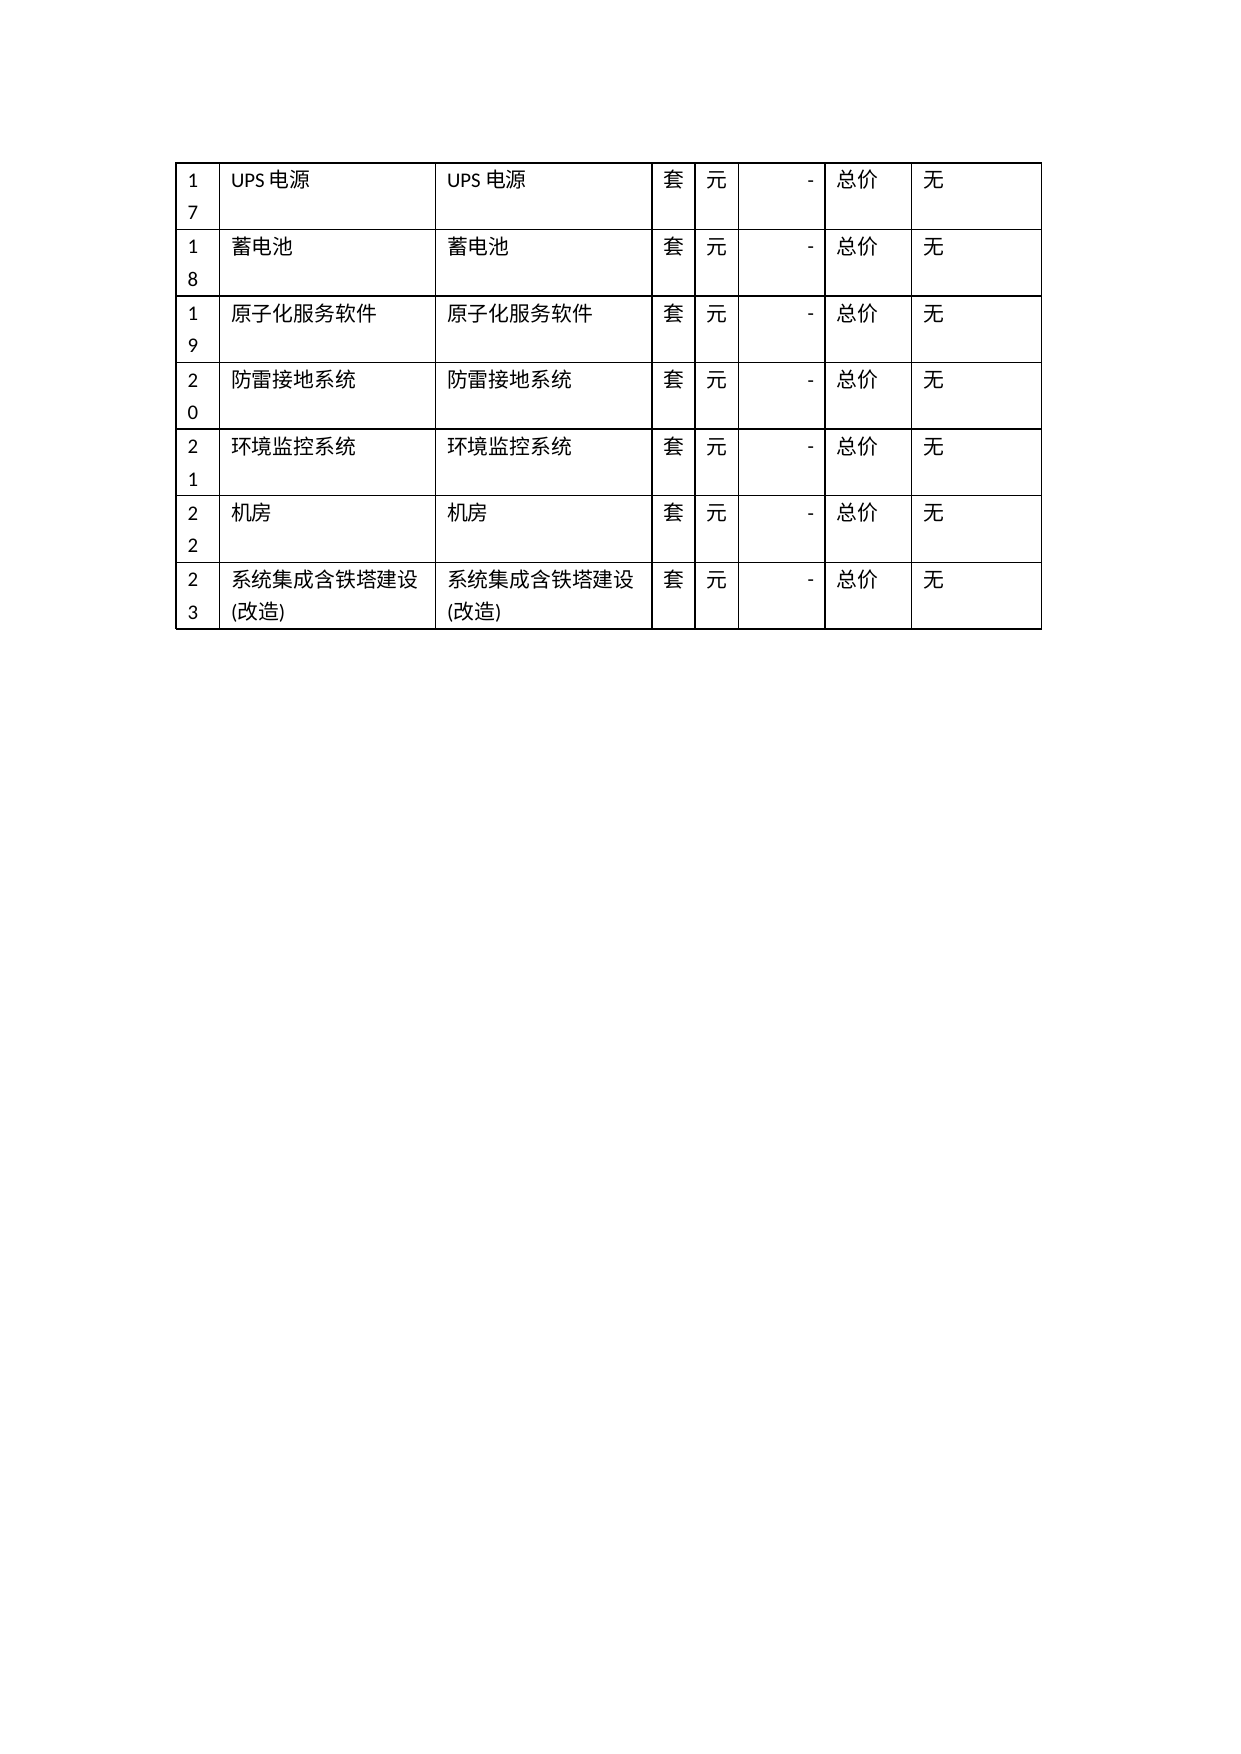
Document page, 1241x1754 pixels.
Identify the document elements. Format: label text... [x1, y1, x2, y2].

table_cell 元 [696, 230, 738, 295]
table_cell - [739, 496, 824, 561]
table_cell - [739, 430, 824, 495]
table_cell UPS电源 [220, 164, 435, 228]
table_cell 总价 [826, 496, 911, 561]
table_cell 21 [177, 430, 219, 495]
table_cell 套 [653, 496, 694, 561]
table_cell 套 [653, 563, 694, 628]
table_cell - [739, 164, 824, 228]
table_cell 机房 [436, 496, 651, 561]
table_cell 系统集成含铁塔建设(改造) [220, 563, 435, 628]
table_cell 元 [696, 297, 738, 362]
table_cell UPS电源 [436, 164, 651, 228]
table_cell 机房 [220, 496, 435, 561]
table_cell 无 [912, 297, 1041, 362]
table_cell 元 [696, 563, 738, 628]
table_cell 无 [912, 363, 1041, 428]
table_cell 无 [912, 563, 1041, 628]
table_cell 19 [177, 297, 219, 362]
table_cell 套 [653, 297, 694, 362]
table_cell 无 [912, 230, 1041, 295]
table_cell 无 [912, 430, 1041, 495]
table_cell - [739, 563, 824, 628]
table_cell 套 [653, 363, 694, 428]
table_cell 总价 [826, 230, 911, 295]
table_cell 18 [177, 230, 219, 295]
table_cell 套 [653, 164, 694, 228]
table_cell 套 [653, 430, 694, 495]
table_cell 系统集成含铁塔建设(改造) [436, 563, 651, 628]
table_cell 无 [912, 496, 1041, 561]
table_cell 总价 [826, 297, 911, 362]
table_cell 防雷接地系统 [220, 363, 435, 428]
table_cell 防雷接地系统 [436, 363, 651, 428]
table_cell 总价 [826, 164, 911, 228]
table_cell 22 [177, 496, 219, 561]
table_cell - [739, 230, 824, 295]
table_cell 17 [177, 164, 219, 228]
table_cell 环境监控系统 [220, 430, 435, 495]
table_cell 环境监控系统 [436, 430, 651, 495]
table_cell 总价 [826, 563, 911, 628]
table_cell 原子化服务软件 [220, 297, 435, 362]
table_cell 蓄电池 [220, 230, 435, 295]
table_cell 总价 [826, 363, 911, 428]
table_cell 元 [696, 363, 738, 428]
table_cell - [739, 297, 824, 362]
table_cell 元 [696, 164, 738, 228]
table_cell 原子化服务软件 [436, 297, 651, 362]
table_cell 23 [177, 563, 219, 628]
table_cell 总价 [826, 430, 911, 495]
table_cell 元 [696, 496, 738, 561]
table_cell 套 [653, 230, 694, 295]
table_cell 蓄电池 [436, 230, 651, 295]
table_cell 无 [912, 164, 1041, 228]
table_cell 元 [696, 430, 738, 495]
table_cell 20 [177, 363, 219, 428]
table_cell - [739, 363, 824, 428]
